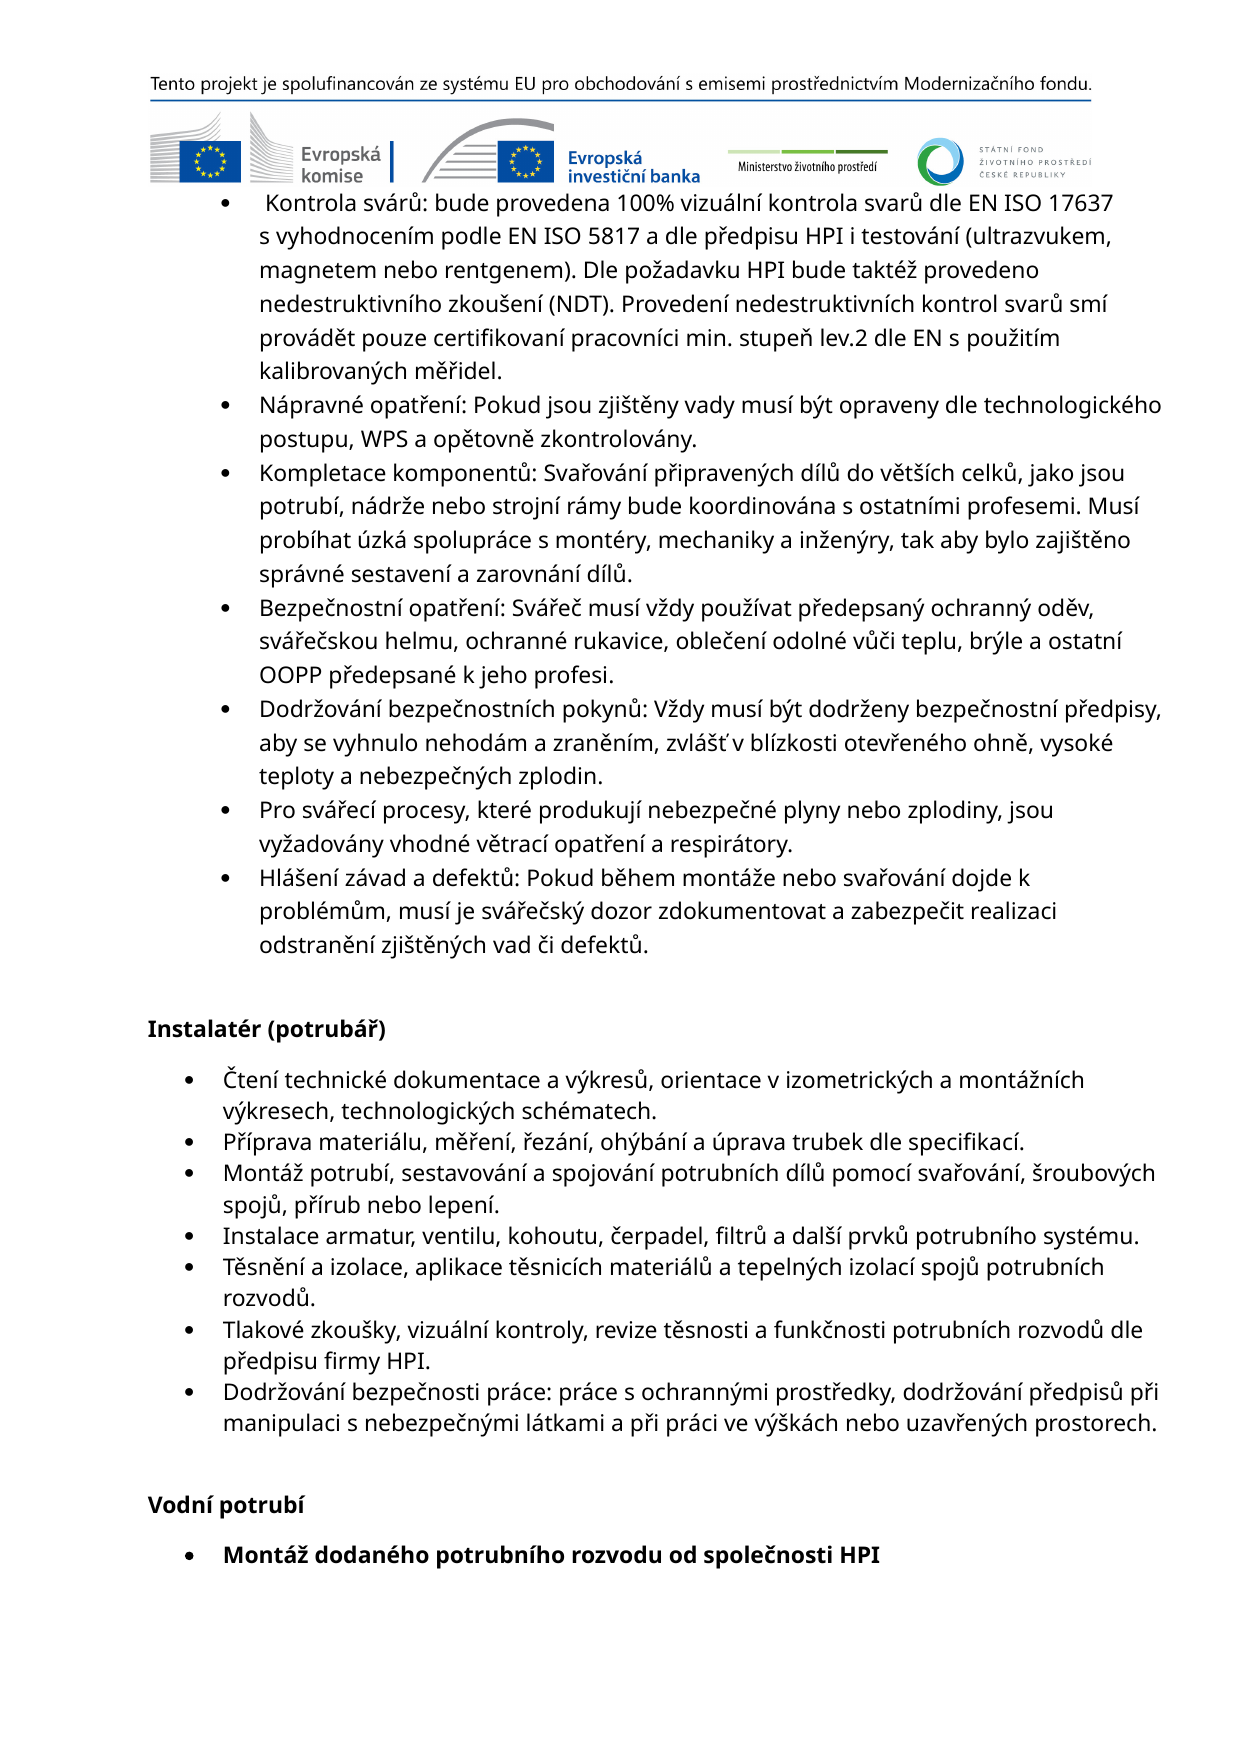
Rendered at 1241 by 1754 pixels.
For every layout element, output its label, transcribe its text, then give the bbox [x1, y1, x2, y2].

list Instalace armatur, ventilu, kohoutu, čerpadel, filtrů a další prvků potrubního systému. [185, 1220, 1167, 1251]
list Pro svářecí procesy, které produkují nebezpečné plyny nebo zplodiny, jsou vyžadovány vhodné větrací opatření a respirátory. [221, 794, 1167, 859]
list Čtení technické dokumentace a výkresů, orientace v izometrických a montážních výkresech, technologických schématech. [185, 1063, 1167, 1126]
text Instalatér (potrubář) [148, 1013, 1167, 1044]
list Montáž potrubí, sestavování a spojování potrubních dílů pomocí svařování, šroubových spojů, přírub nebo lepení. [185, 1157, 1167, 1220]
list Hlášení závad a defektů: Pokud během montáže nebo svařování dojde k problémům, musí je svářečský dozor zdokumentovat a zabezpečit realizaci odstranění zjištěných vad či defektů. [221, 861, 1167, 960]
list Těsnění a izolace, aplikace těsnicích materiálů a tepelných izolací spojů potrubních rozvodů. [185, 1251, 1167, 1313]
list Bezpečnostní opatření: Svářeč musí vždy používat předepsaný ochranný oděv, svářečskou helmu, ochranné rukavice, oblečení odolné vůči teplu, brýle a ostatní OOPP předepsané k jeho profesi. [221, 591, 1167, 690]
list Nápravné opatření: Pokud jsou zjištěny vady musí být opraveny dle technologického postupu, WPS a opětovně zkontrolovány. [221, 389, 1167, 454]
list Dodržování bezpečnostních pokynů: Vždy musí být dodrženy bezpečnostní předpisy, aby se vyhnulo nehodám a zraněním, zvlášť v blízkosti otevřeného ohně, vysoké teploty a nebezpečných zplodin. [221, 693, 1167, 791]
list Dodržování bezpečnosti práce: práce s ochrannými prostředky, dodržování předpisů při manipulaci s nebezpečnými látkami a při práci ve výškách nebo uzavřených prostorech. [185, 1376, 1167, 1438]
list Tlakové zkoušky, vizuální kontroly, revize těsnosti a funkčnosti potrubních rozvodů dle předpisu firmy HPI. [185, 1313, 1167, 1376]
list Kontrola svárů: bude provedena 100% vizuální kontrola svarů dle EN ISO 17637 s vyhodnocením podle EN ISO 5817 a dle předpisu HPI i testování (ultrazvukem, magnetem nebo rentgenem). Dle požadavku HPI bude taktéž provedeno nedestruktivního zkoušení (NDT). Provedení nedestruktivních kontrol svarů smí provádět pouze certifikovaní pracovníci min. stupeň lev.2 dle EN s použitím kalibrovaných měřidel. [221, 186, 1167, 386]
list Kompletace komponentů: Svařování připravených dílů do větších celků, jako jsou potrubí, nádrže nebo strojní rámy bude koordinována s ostatními profesemi. Musí probíhat úzká spolupráce s montéry, mechaniky a inženýry, tak aby bylo zajištěno správné sestavení a zarovnání dílů. [221, 456, 1167, 589]
list Příprava materiálu, měření, řezání, ohýbání a úprava trubek dle specifikací. [185, 1126, 1167, 1157]
picture [147, 73, 1093, 187]
text Vodní potrubí [148, 1489, 1167, 1520]
list Montáž dodaného potrubního rozvodu od společnosti HPI [185, 1539, 1167, 1571]
